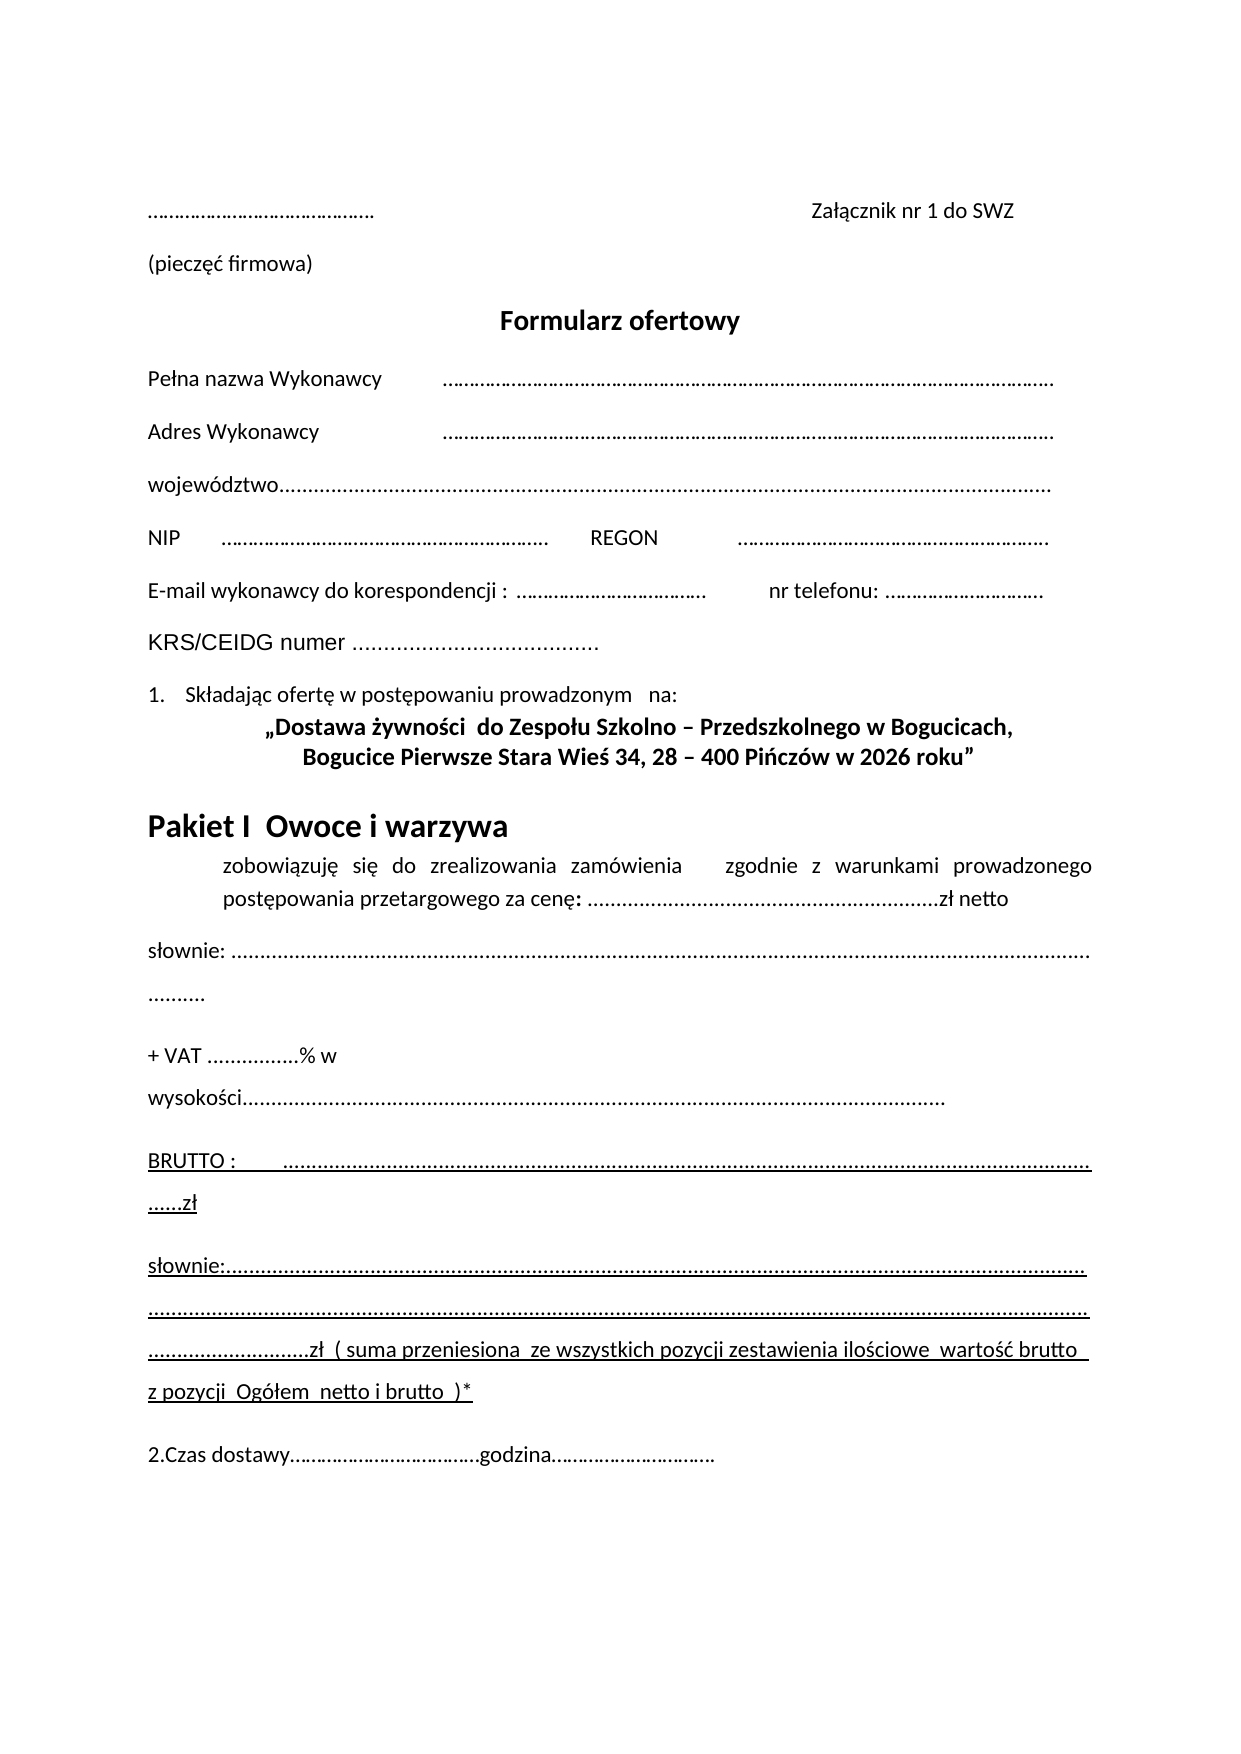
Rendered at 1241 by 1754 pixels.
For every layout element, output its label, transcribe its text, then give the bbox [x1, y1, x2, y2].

text Pełna nazwa Wykonawcy …………………………………………………………………………………………………….. [148, 364, 1093, 392]
text 2.Czas dostawy………………………………godzina…………………………. [148, 1440, 1093, 1468]
text województwo...................................................................................................................................... [148, 470, 1093, 498]
text BRUTTO : ..................................................................................................................................................zł [148, 1146, 1093, 1216]
text + VAT ................% w wysokości.......................................................................................................................... [148, 1041, 1093, 1111]
text KRS/CEIDG numer ....................................... [148, 629, 1093, 656]
text słownie: ............................................................................................................................................................... [148, 937, 1093, 1007]
text NIP …………………………………………………….. REGON ………………………………………………….. [148, 523, 1093, 551]
list Składając ofertę w postępowaniu prowadzonym na: [148, 680, 1093, 708]
text E-mail wykonawcy do korespondencji : ……………………………… nr telefonu: ………………………… [148, 576, 1093, 604]
list zobowiązuję się do zrealizowania zamówienia zgodnie z warunkami prowadzonego postępowania przetargowego za cenę: .............................................................zł netto [223, 851, 1093, 912]
text Adres Wykonawcy …………………………………………………………………………………………………….. [148, 417, 1093, 445]
list „Dostawa żywności do Zespołu Szkolno – Przedszkolnego w Bogucicach, Bogucice Pierwsze Stara Wieś 34, 28 – 400 Pińczów w 2026 roku” [185, 711, 1093, 772]
text (pieczęć firmowa) [148, 249, 1093, 277]
text Formularz ofertowy [148, 302, 1093, 338]
text ……………………………………. Załącznik nr 1 do SWZ [148, 196, 1093, 224]
list Pakiet I Owoce i warzywa [148, 805, 1093, 845]
text słownie:....................................................................................................................................................................................................................................................................................................................................................zł ( suma przeniesiona ze wszystkich pozycji zestawienia ilościowe wartość brutto z pozycji Ogółem netto i brutto )* [148, 1251, 1093, 1405]
